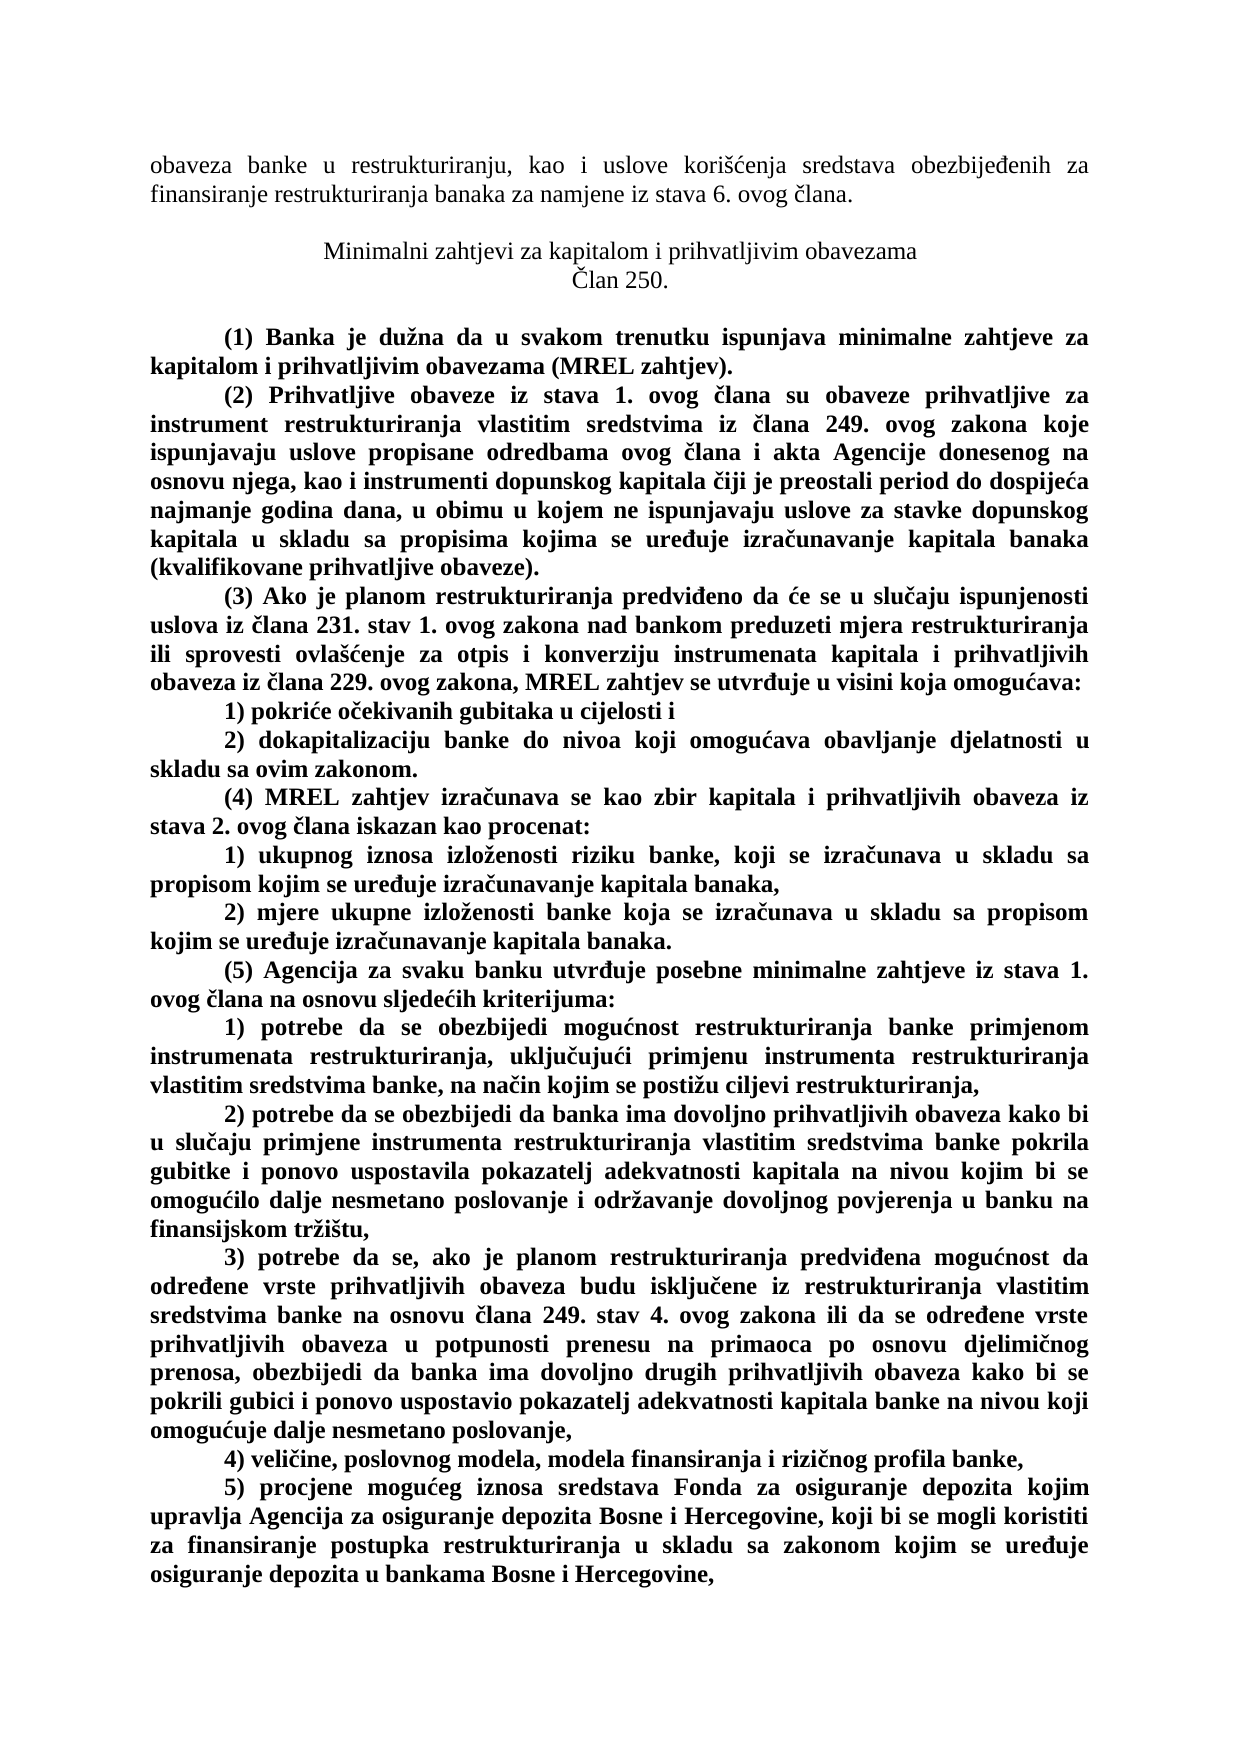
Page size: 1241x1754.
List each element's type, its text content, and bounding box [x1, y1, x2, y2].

text Član 250. [150, 265, 1090, 294]
text (1) Banka je dužna da u svakom trenutku ispunjava minimalne zahtjeve za kapitalom i prihvatljivim obavezama (MREL zahtjev). [150, 322, 1090, 380]
text 2) potrebe da se obezbijedi da banka ima dovoljno prihvatljivih obaveza kako bi u slučaju primjene instrumenta restrukturiranja vlastitim sredstvima banke pokrila gubitke i ponovo uspostavila pokazatelj adekvatnosti kapitala na nivou kojim bi se omogućilo dalje nesmetano poslovanje i održavanje dovoljnog povjerenja u banku na finansijskom tržištu, [150, 1099, 1090, 1242]
text 5) procjene mogućeg iznosa sredstava Fonda za osiguranje depozita kojim upravlja Agencija za osiguranje depozita Bosne i Hercegovine, koji bi se mogli koristiti za finansiranje postupka restrukturiranja u skladu sa zakonom kojim se uređuje osiguranje depozita u bankama Bosne i Hercegovine, [150, 1472, 1090, 1587]
text 2) mjere ukupne izloženosti banke koja se izračunava u skladu sa propisom kojim se uređuje izračunavanje kapitala banaka. [150, 897, 1090, 955]
text 1) ukupnog iznosa izloženosti riziku banke, koji se izračunava u skladu sa propisom kojim se uređuje izračunavanje kapitala banaka, [150, 840, 1090, 897]
text (4) MREL zahtjev izračunava se kao zbir kapitala i prihvatljivih obaveza iz stava 2. ovog člana iskazan kao procenat: [150, 782, 1090, 840]
text (5) Agencija za svaku banku utvrđuje posebne minimalne zahtjeve iz stava 1. ovog člana na osnovu sljedećih kriterijuma: [150, 955, 1090, 1012]
text 1) potrebe da se obezbijedi mogućnost restrukturiranja banke primjenom instrumenata restrukturiranja, uključujući primjenu instrumenta restrukturiranja vlastitim sredstvima banke, na način kojim se postižu ciljevi restrukturiranja, [150, 1012, 1090, 1099]
text (3) Ako je planom restrukturiranja predviđeno da će se u slučaju ispunjenosti uslova iz člana 231. stav 1. ovog zakona nad bankom preduzeti mjera restrukturiranja ili sprovesti ovlašćenje za otpis i konverziju instrumenata kapitala i prihvatljivih obaveza iz člana 229. ovog zakona, MREL zahtjev se utvrđuje u visini koja omogućava: [150, 581, 1090, 696]
text 2) dokapitalizaciju banke do nivoa koji omogućava obavljanje djelatnosti u skladu sa ovim zakonom. [150, 725, 1090, 782]
text Minimalni zahtjevi za kapitalom i prihvatljivim obavezama [150, 236, 1090, 265]
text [150, 150, 1090, 207]
text (2) Prihvatljive obaveze iz stava 1. ovog člana su obaveze prihvatljive za instrument restrukturiranja vlastitim sredstvima iz člana 249. ovog zakona koje ispunjavaju uslove propisane odredbama ovog člana i akta Agencije donesenog na osnovu njega, kao i instrumenti dopunskog kapitala čiji je preostali period do dospijeća najmanje godina dana, u obimu u kojem ne ispunjavaju uslove za stavke dopunskog kapitala u skladu sa propisima kojima se uređuje izračunavanje kapitala banaka (kvalifikovane prihvatljive obaveze). [150, 380, 1090, 581]
text 3) potrebe da se, ako je planom restrukturiranja predviđena mogućnost da određene vrste prihvatljivih obaveza budu isključene iz restrukturiranja vlastitim sredstvima banke na osnovu člana 249. stav 4. ovog zakona ili da se određene vrste prihvatljivih obaveza u potpunosti prenesu na primaoca po osnovu djelimičnog prenosa, obezbijedi da banka ima dovoljno drugih prihvatljivih obaveza kako bi se pokrili gubici i ponovo uspostavio pokazatelj adekvatnosti kapitala banke na nivou koji omogućuje dalje nesmetano poslovanje, [150, 1242, 1090, 1444]
text 1) pokriće očekivanih gubitaka u cijelosti i [150, 696, 1090, 725]
text 4) veličine, poslovnog modela, modela finansiranja i rizičnog profila banke, [150, 1444, 1090, 1472]
